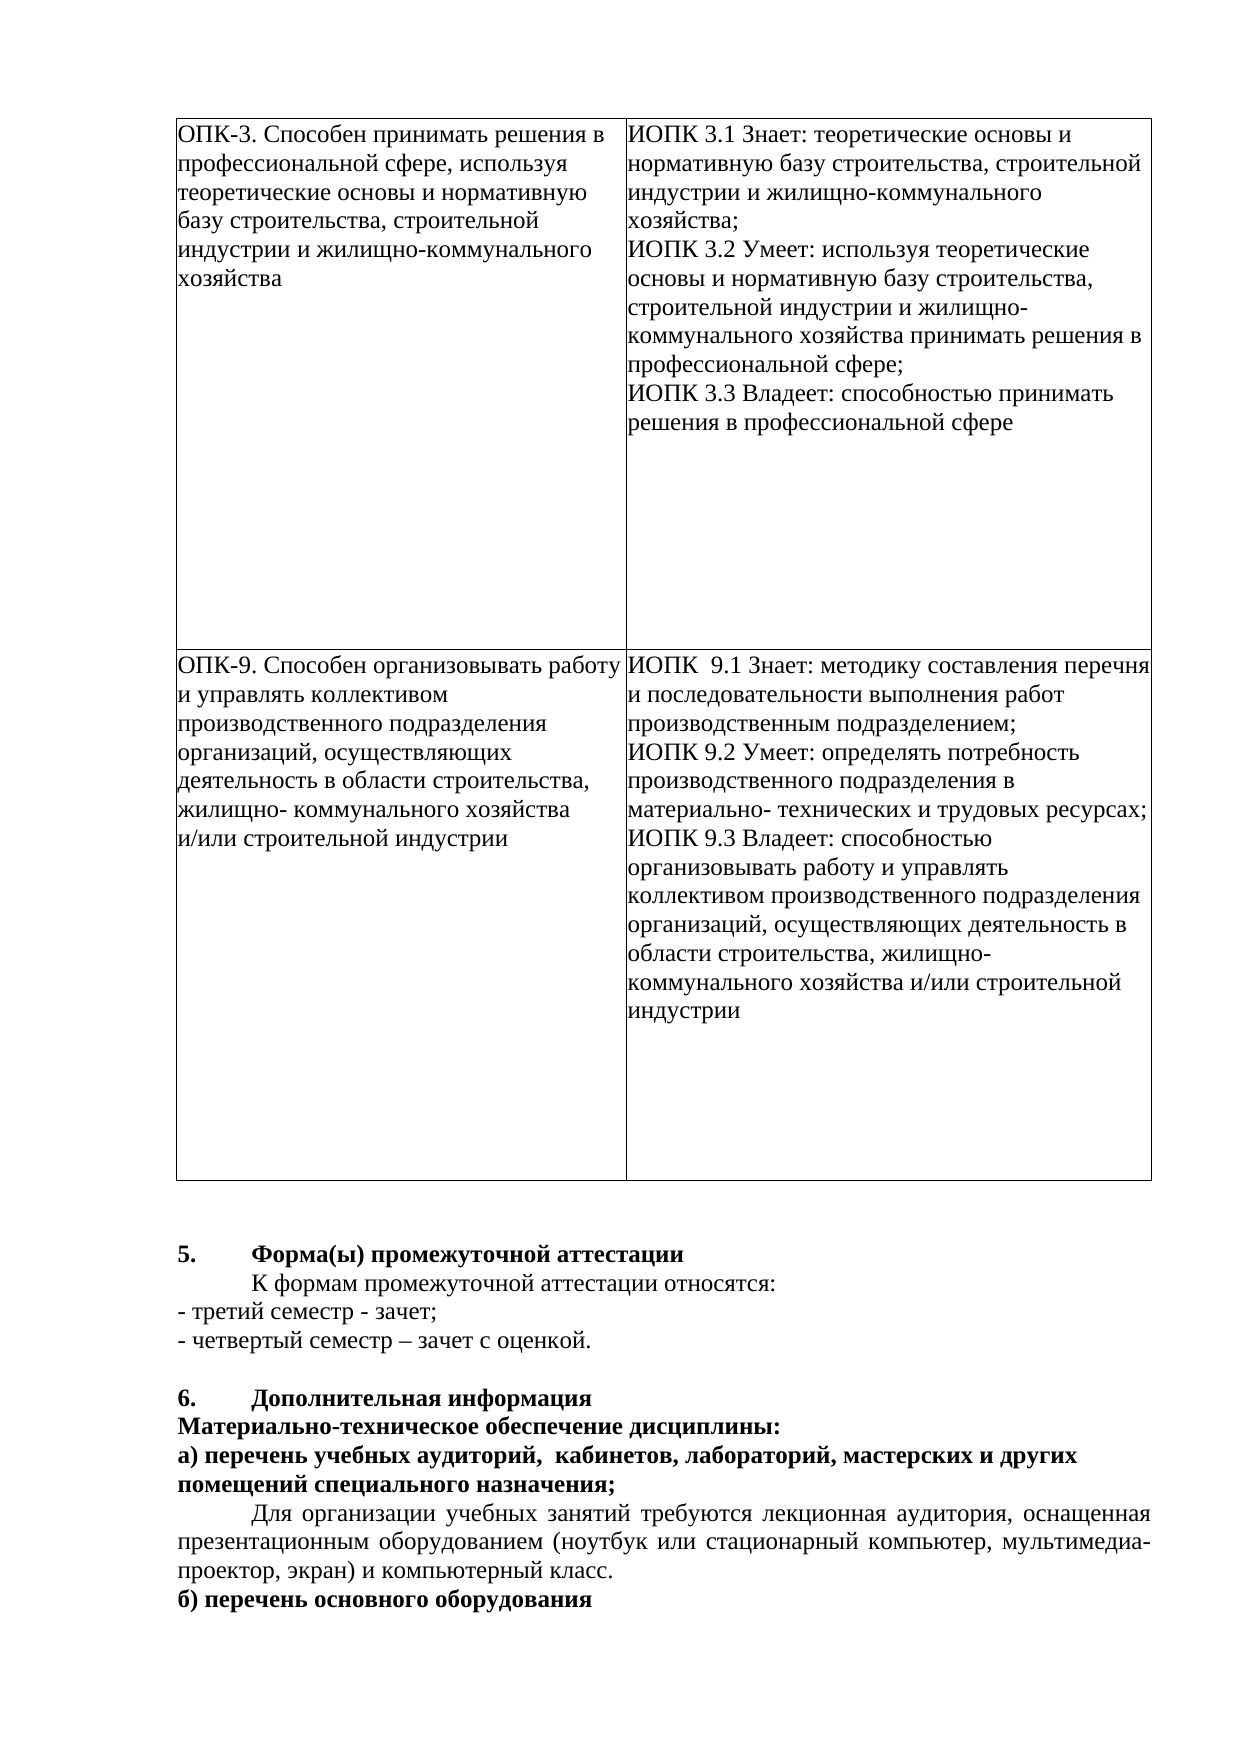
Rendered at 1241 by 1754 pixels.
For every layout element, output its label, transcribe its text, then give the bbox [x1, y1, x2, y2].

table_cell ИОПК 9.1 Знает: методику составления перечня и последовательности выполнения работ производственным подразделением; ИОПК 9.2 Умеет: определять потребность производственного подразделения в материально- технических и трудовых ресурсах; ИОПК 9.3 Владеет: способностью организовывать работу и управлять коллективом производственного подразделения организаций, осуществляющих деятельность в области строительства, жилищно- коммунального хозяйства и/или строительной индустрии [627, 650, 1151, 1180]
text а) перечень учебных аудиторий, кабинетов, лабораторий, мастерских и других помещений специального назначения; [177, 1440, 1152, 1498]
text - третий семестр - зачет; [177, 1296, 1152, 1325]
text - четвертый семестр – зачет с оценкой. [177, 1325, 1152, 1354]
list Форма(ы) промежуточной аттестации [177, 1239, 1152, 1268]
list К формам промежуточной аттестации относятся: [177, 1268, 1152, 1296]
list Дополнительная информация [177, 1383, 1152, 1411]
table_header ОПК-3. Способен принимать решения в профессиональной сфере, используя теоретические основы и нормативную базу строительства, строительной индустрии и жилищно-коммунального хозяйства [177, 119, 626, 649]
text Для организации учебных занятий требуются лекционная аудитория, оснащенная презентационным оборудованием (ноутбук или стационарный компьютер, мультимедиа-проектор, экран) и компьютерный класс. [177, 1498, 1152, 1584]
table_cell ОПК-9. Способен организовывать работу и управлять коллективом производственного подразделения организаций, осуществляющих деятельность в области строительства, жилищно- коммунального хозяйства и/или строительной индустрии [177, 650, 626, 1180]
text Материально-техническое обеспечение дисциплины: [177, 1411, 1152, 1440]
table_header ИОПК 3.1 Знает: теоретические основы и нормативную базу строительства, строительной индустрии и жилищно-коммунального хозяйства; ИОПК 3.2 Умеет: используя теоретические основы и нормативную базу строительства, строительной индустрии и жилищно-коммунального хозяйства принимать решения в профессиональной сфере; ИОПК 3.3 Владеет: способностью принимать решения в профессиональной сфере [627, 119, 1151, 649]
text б) перечень основного оборудования [177, 1584, 1152, 1613]
